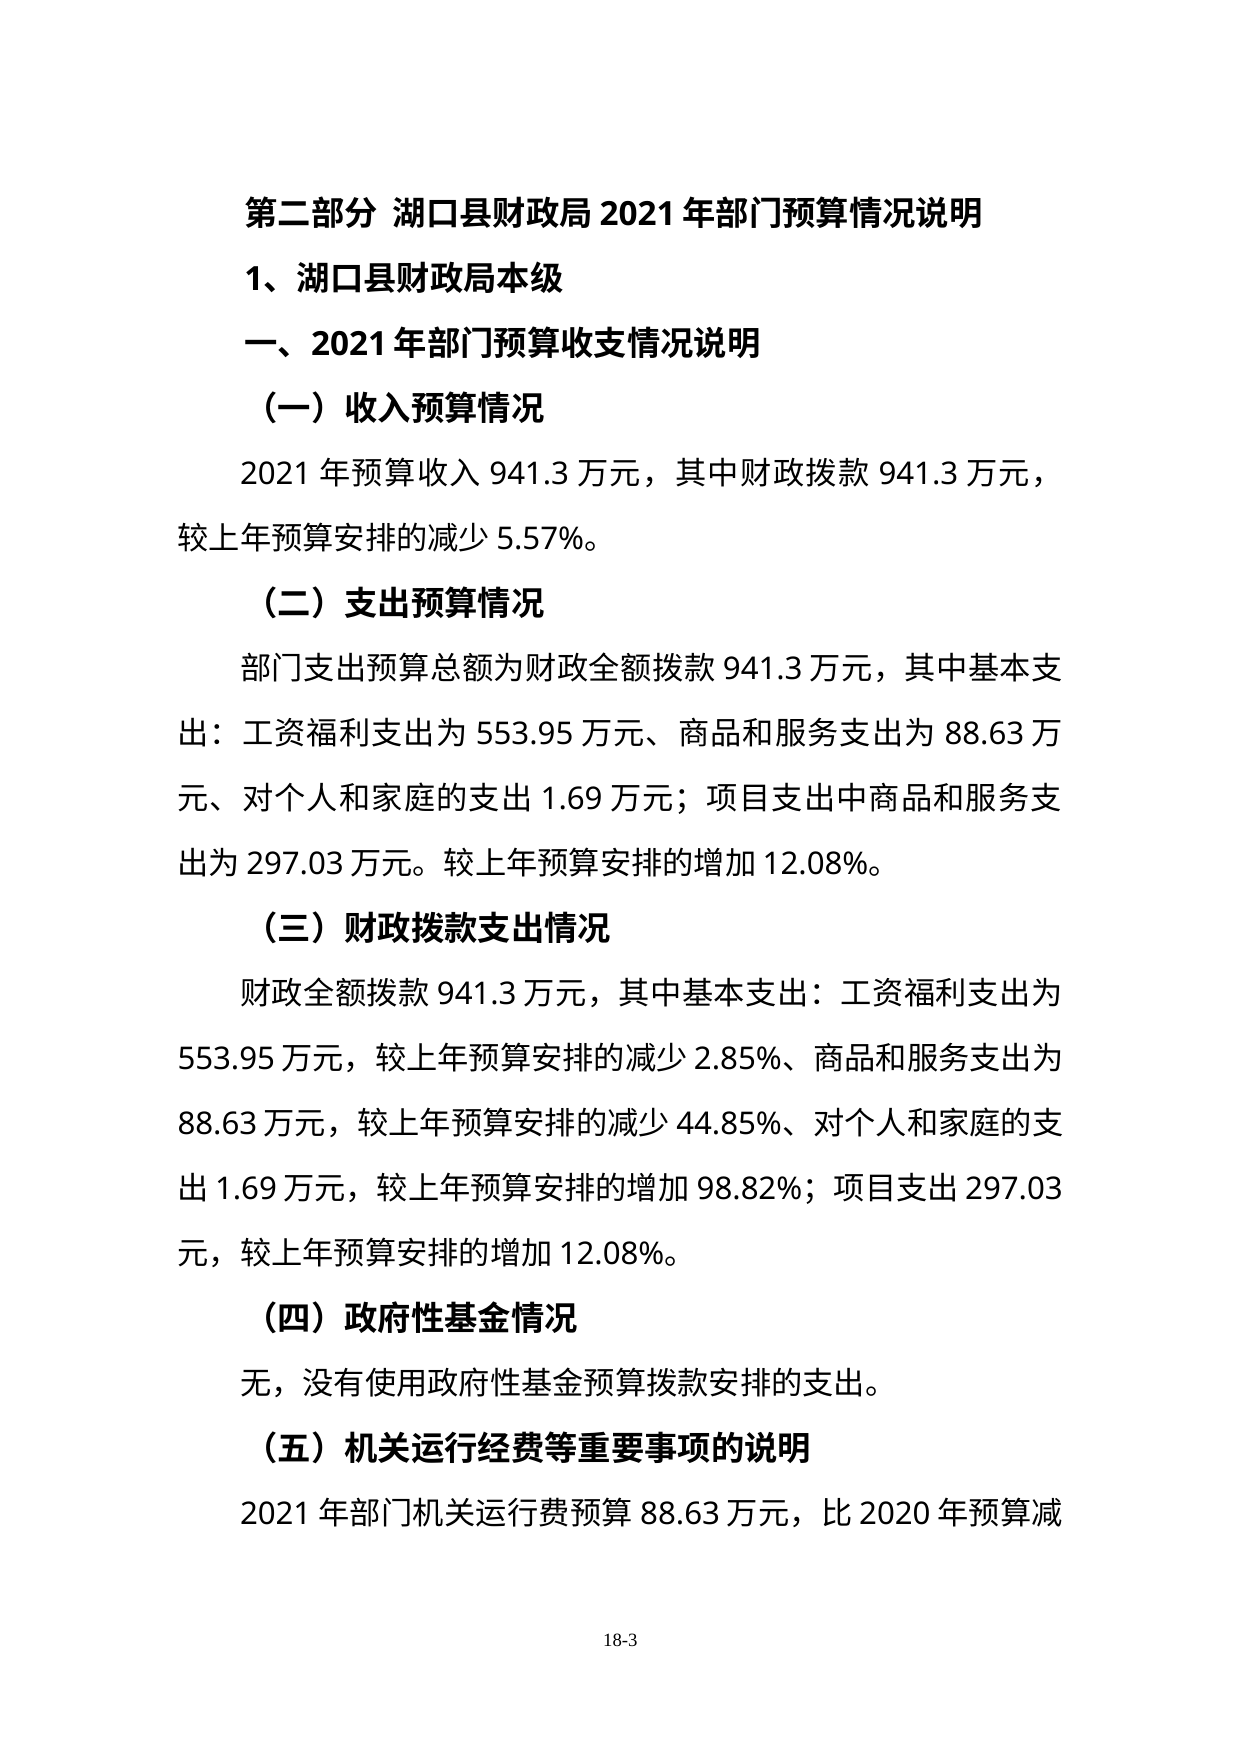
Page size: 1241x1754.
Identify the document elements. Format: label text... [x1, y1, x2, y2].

text 一、2021年部门预算收支情况说明 [177, 308, 1063, 373]
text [177, 1478, 1063, 1543]
text （五）机关运行经费等重要事项的说明 [177, 1413, 1063, 1478]
text 2021年预算收入941.3万元，其中财政拨款941.3万元，较上年预算安排的减少5.57%。 [177, 438, 1063, 568]
text 1、湖口县财政局本级 [177, 243, 1063, 308]
text （二）支出预算情况 [177, 568, 1063, 633]
text 第二部分 湖口县财政局2021年部门预算情况说明 [177, 178, 1063, 243]
text （三）财政拨款支出情况 [177, 893, 1063, 958]
text 财政全额拨款941.3万元，其中基本支出：工资福利支出为553.95万元，较上年预算安排的减少2.85%、商品和服务支出为88.63万元，较上年预算安排的减少44.85%、对个人和家庭的支出1.69万元，较上年预算安排的增加98.82%；项目支出297.03元，较上年预算安排的增加12.08%。 [177, 958, 1063, 1283]
text （一）收入预算情况 [177, 373, 1063, 438]
text 部门支出预算总额为财政全额拨款941.3万元，其中基本支出：工资福利支出为553.95万元、商品和服务支出为88.63万元、对个人和家庭的支出1.69万元；项目支出中商品和服务支出为297.03万元。较上年预算安排的增加12.08%。 [177, 633, 1063, 893]
text （四）政府性基金情况 [177, 1283, 1063, 1348]
text 无，没有使用政府性基金预算拨款安排的支出。 [177, 1348, 1063, 1413]
